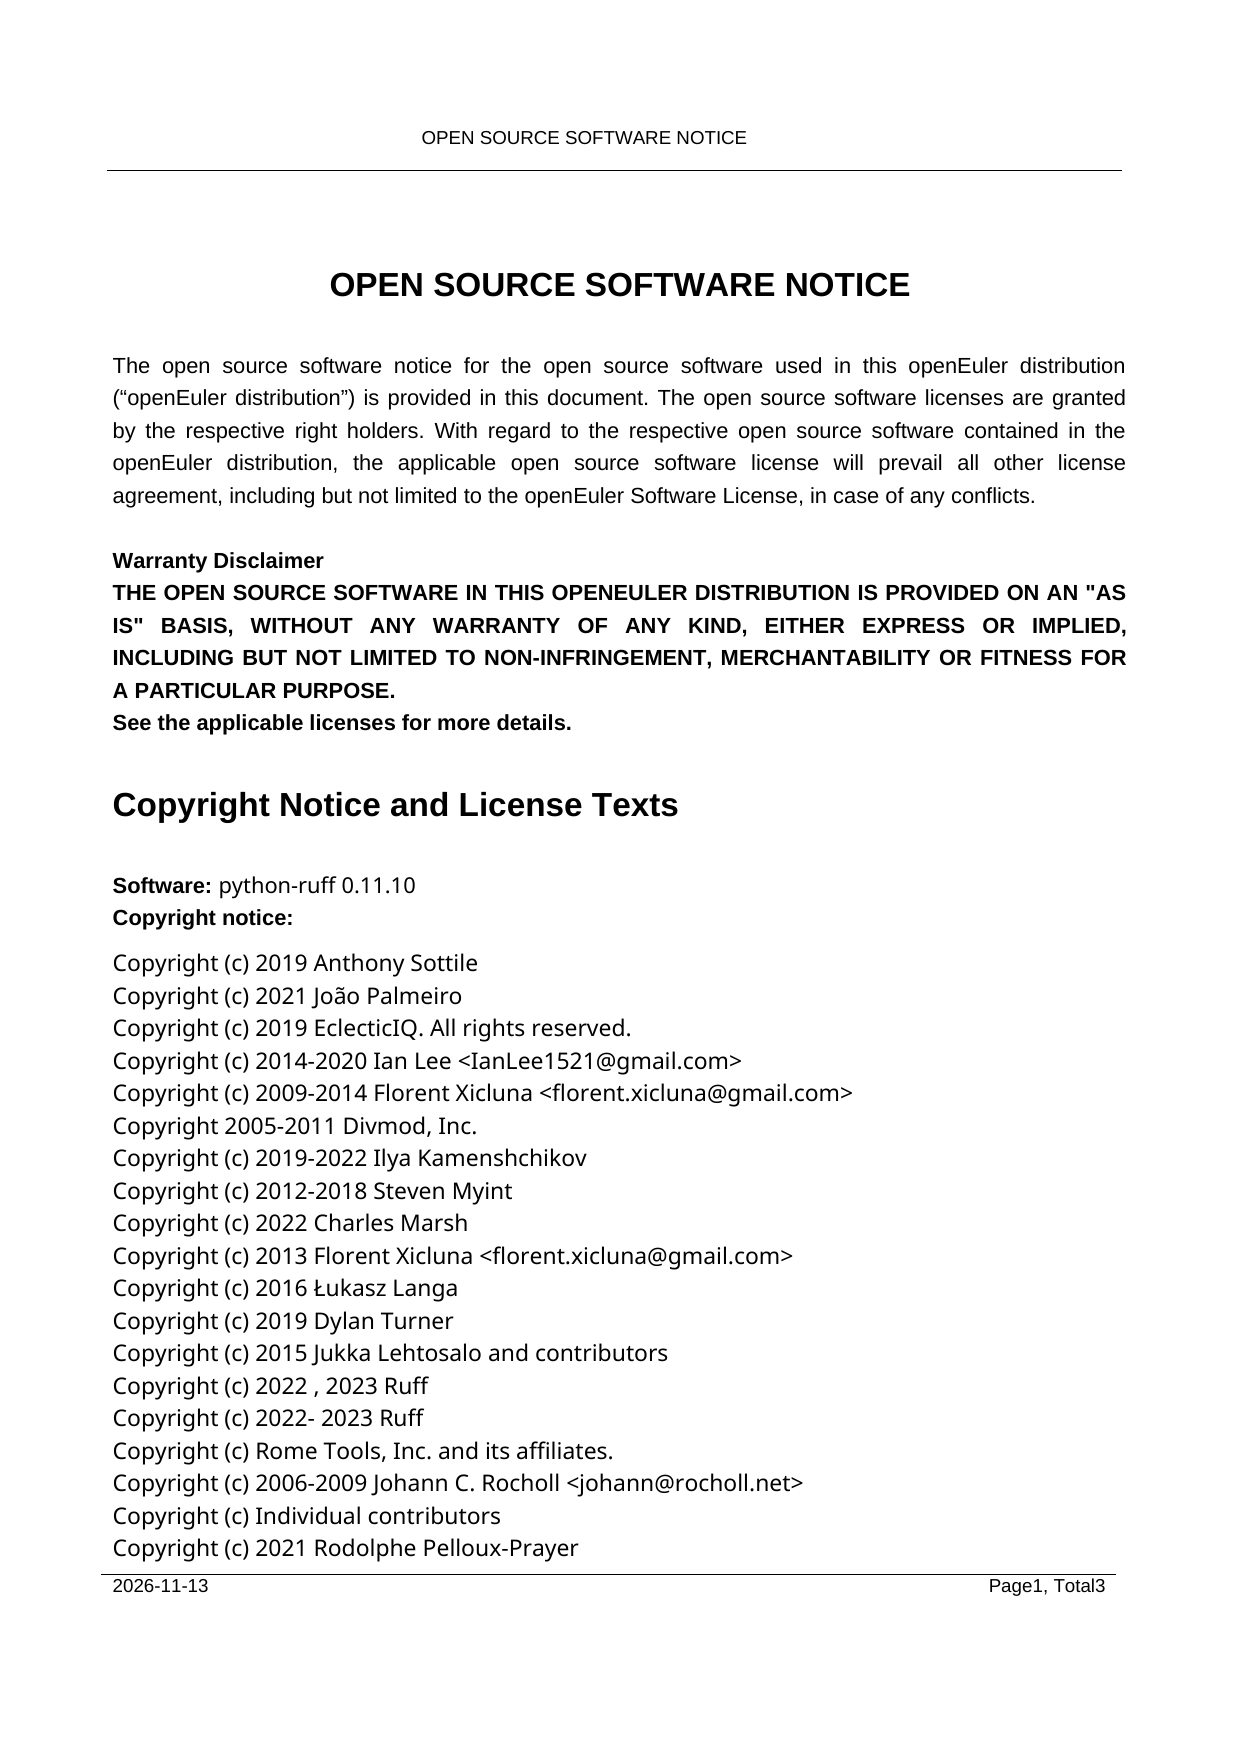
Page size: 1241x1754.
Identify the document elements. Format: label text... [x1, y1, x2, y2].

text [112, 947, 1128, 1564]
text Warranty Disclaimer [112, 544, 1128, 576]
text OPEN SOURCE SOFTWARE NOTICE [112, 251, 1128, 316]
text THE OPEN SOURCE SOFTWARE IN THIS OPENEULER DISTRIBUTION IS PROVIDED ON AN "AS IS" BASIS, WITHOUT ANY WARRANTY OF ANY KIND, EITHER EXPRESS OR IMPLIED, INCLUDING BUT NOT LIMITED TO NON-INFRINGEMENT, MERCHANTABILITY OR FITNESS FOR A PARTICULAR PURPOSE. See the applicable licenses for more details. [112, 576, 1128, 739]
text Copyright notice: [112, 901, 1128, 934]
text Copyright Notice and License Texts [112, 771, 1128, 836]
text The open source software notice for the open source software used in this openEuler distribution (“openEuler distribution”) is provided in this document. The open source software licenses are granted by the respective right holders. With regard to the respective open source software contained in the openEuler distribution, the applicable open source software license will prevail all other license agreement, including but not limited to the openEuler Software License, in case of any conflicts. [112, 349, 1128, 511]
title Software: python-ruff 0.11.10 [112, 869, 1128, 901]
